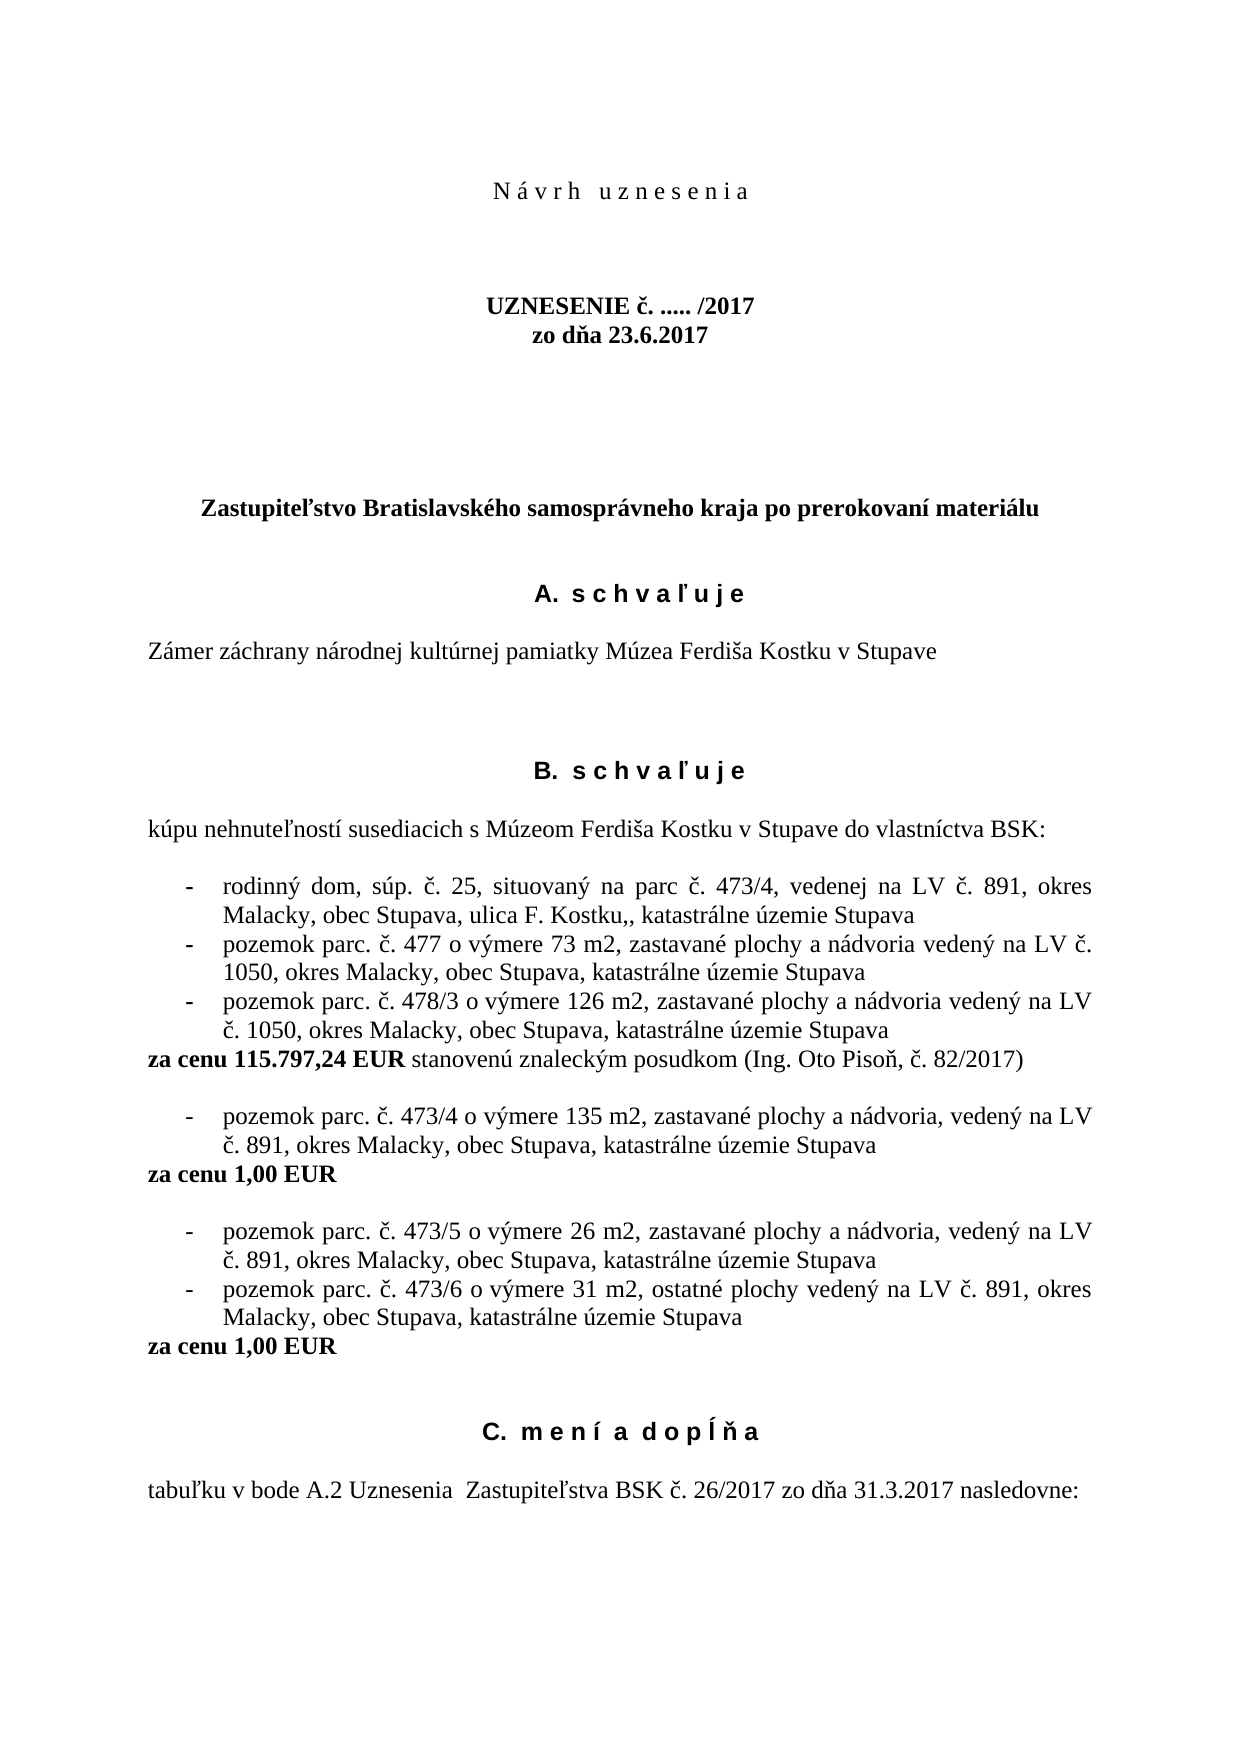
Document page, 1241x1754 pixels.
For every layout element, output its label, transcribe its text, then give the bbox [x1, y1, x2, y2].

text N á v r h u z n e s e n i a [148, 176, 1093, 205]
text Zastupiteľstvo Bratislavského samosprávneho kraja po prerokovaní materiálu [148, 493, 1093, 521]
text zo dňa 23.6.2017 [148, 320, 1093, 349]
list rodinný dom, súp. č. 25, situovaný na parc č. 473/4, vedenej na LV č. 891, okres Malacky, obec Stupava, ulica F. Kostku,, katastrálne územie Stupava [185, 871, 1093, 929]
list pozemok parc. č. 473/4 o výmere 135 m2, zastavané plochy a nádvoria, vedený na LV č. 891, okres Malacky, obec Stupava, katastrálne územie Stupava [185, 1101, 1093, 1159]
text tabuľku v bode A.2 Uznesenia Zastupiteľstva BSK č. 26/2017 zo dňa 31.3.2017 nasledovne: [148, 1475, 1093, 1504]
text Zámer záchrany národnej kultúrnej pamiatky Múzea Ferdiša Kostku v Stupave [148, 636, 1093, 665]
text kúpu nehnuteľností susediacich s Múzeom Ferdiša Kostku v Stupave do vlastníctva BSK: [148, 814, 1093, 842]
list pozemok parc. č. 477 o výmere 73 m2, zastavané plochy a nádvoria vedený na LV č. 1050, okres Malacky, obec Stupava, katastrálne územie Stupava [185, 929, 1093, 986]
text za cenu 115.797,24 EUR stanovenú znaleckým posudkom (Ing. Oto Pisoň, č. 82/2017) [148, 1044, 1093, 1072]
text za cenu 1,00 EUR [148, 1159, 1093, 1187]
text B. s c h v a ľ u j e [185, 756, 1093, 785]
list s c h v a ľ u j e [185, 579, 1093, 608]
list pozemok parc. č. 473/5 o výmere 26 m2, zastavané plochy a nádvoria, vedený na LV č. 891, okres Malacky, obec Stupava, katastrálne územie Stupava [185, 1216, 1093, 1274]
list pozemok parc. č. 473/6 o výmere 31 m2, ostatné plochy vedený na LV č. 891, okres Malacky, obec Stupava, katastrálne územie Stupava [185, 1274, 1093, 1331]
list pozemok parc. č. 478/3 o výmere 126 m2, zastavané plochy a nádvoria vedený na LV č. 1050, okres Malacky, obec Stupava, katastrálne územie Stupava [185, 986, 1093, 1044]
text C. m e n í a d o p ĺ ň a [148, 1417, 1093, 1446]
text UZNESENIE č. ..... /2017 [148, 291, 1093, 320]
text za cenu 1,00 EUR [148, 1331, 1093, 1360]
